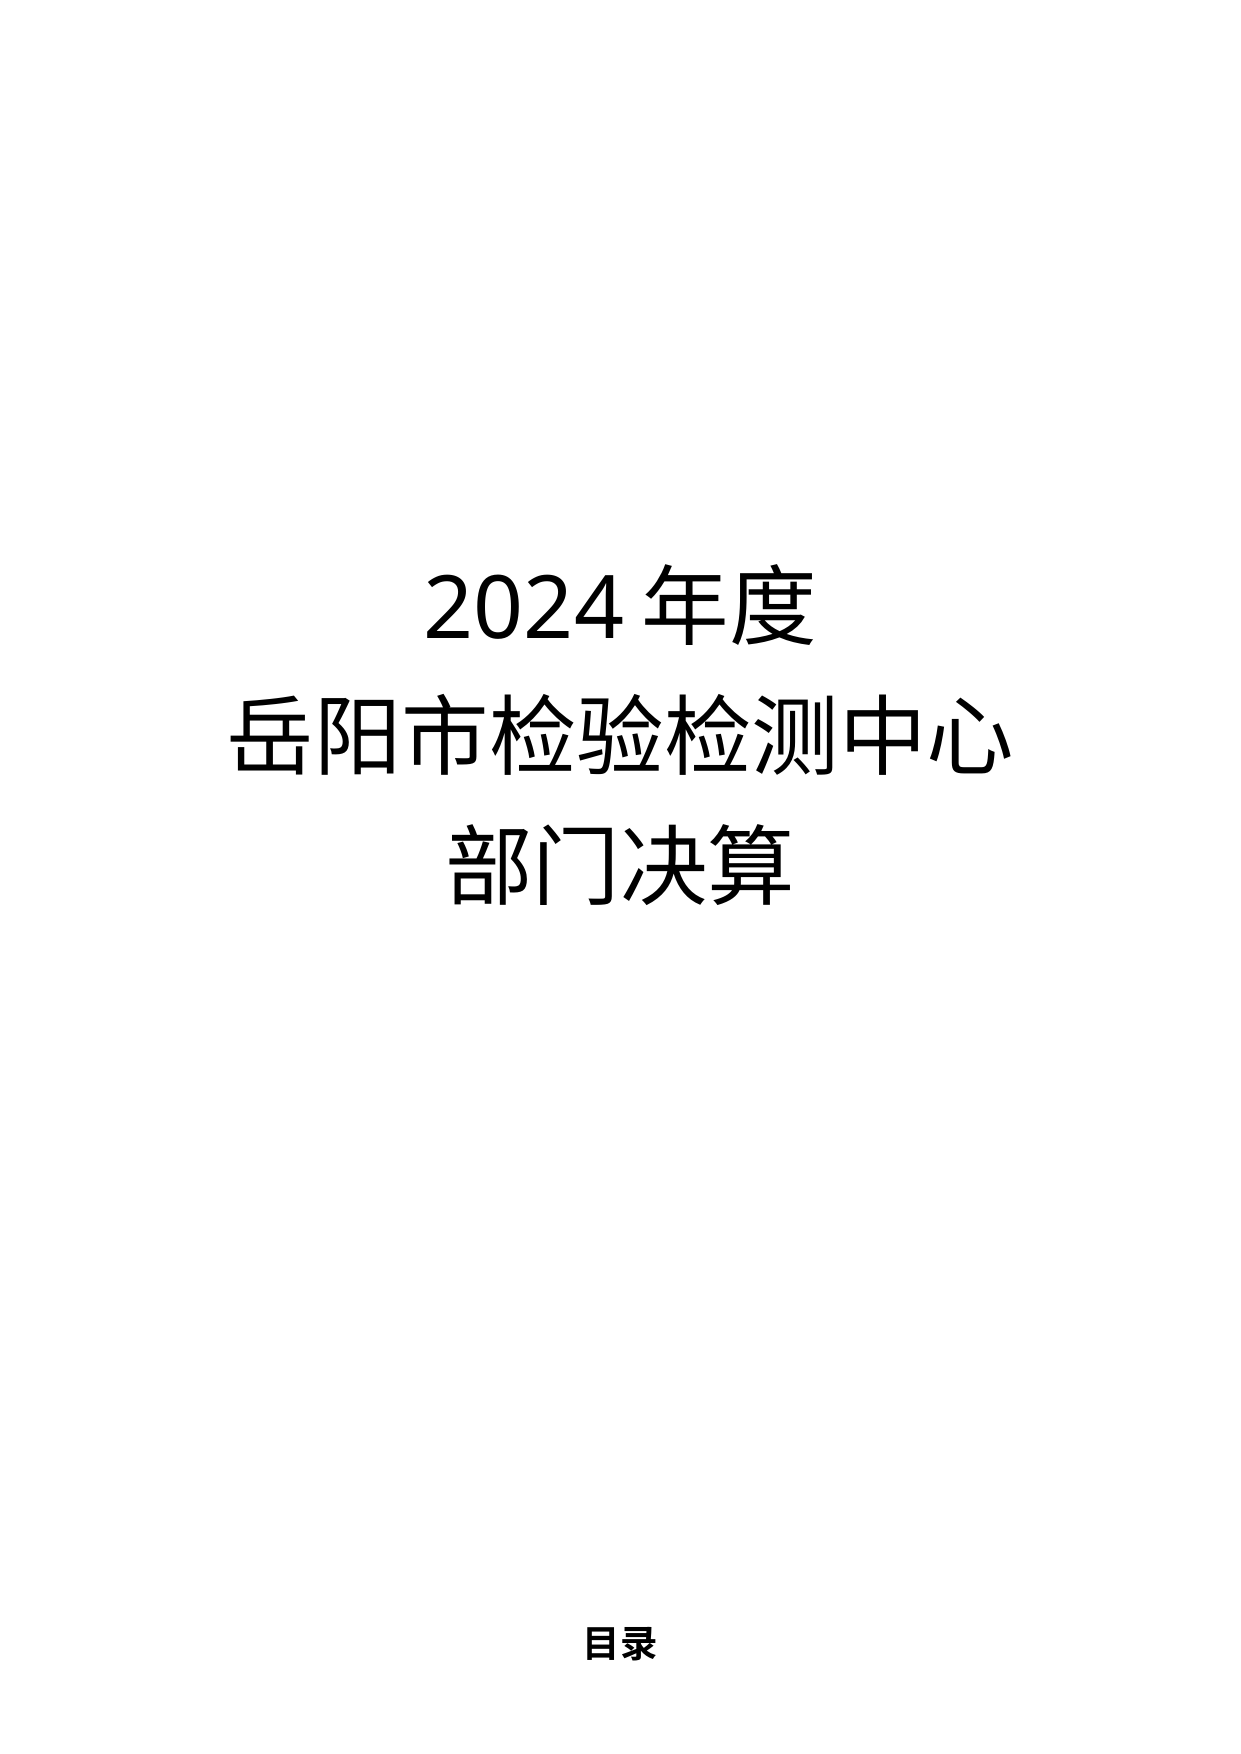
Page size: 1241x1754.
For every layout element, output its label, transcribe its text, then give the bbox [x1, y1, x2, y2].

text 部门决算 [75, 796, 1165, 926]
text 2024年度 [75, 536, 1165, 666]
text 目录 [75, 1608, 1165, 1673]
text 岳阳市检验检测中心 [75, 666, 1165, 796]
